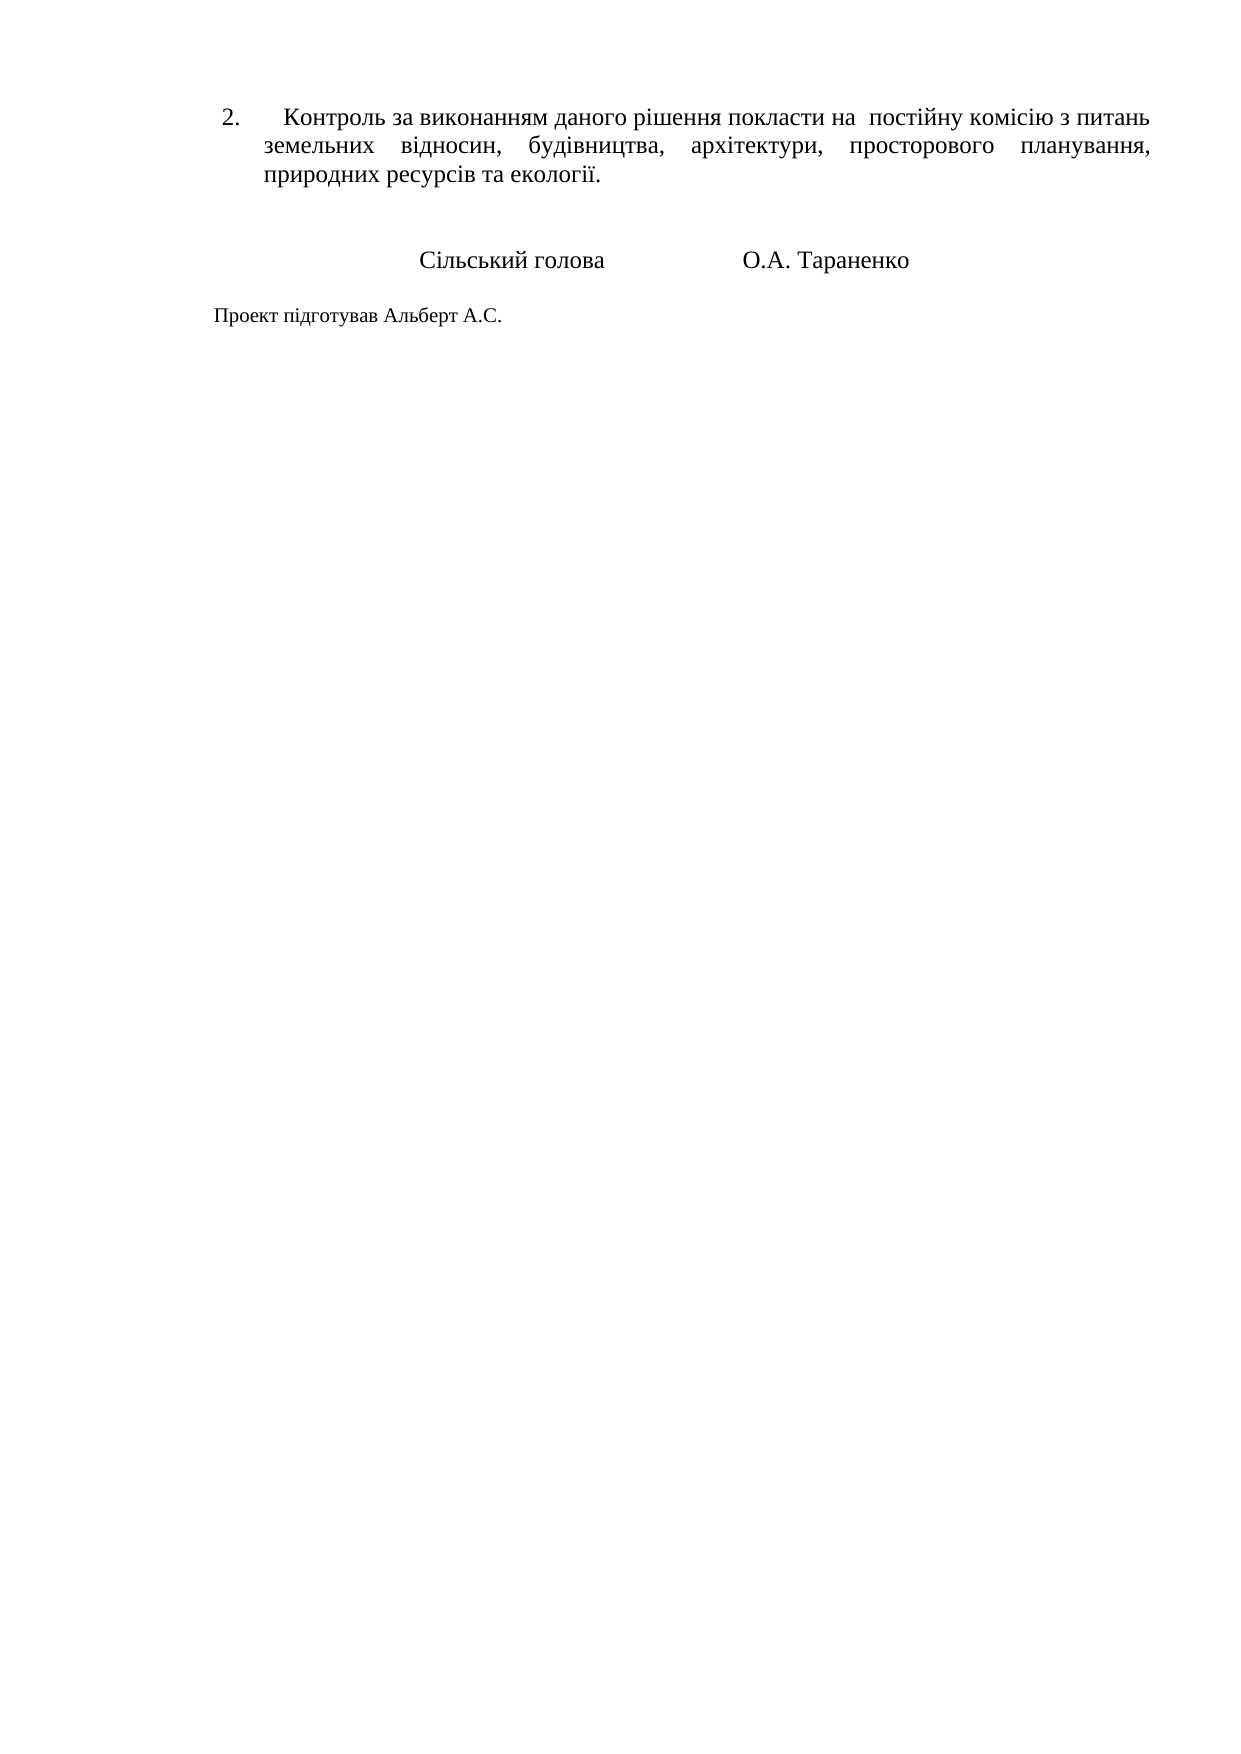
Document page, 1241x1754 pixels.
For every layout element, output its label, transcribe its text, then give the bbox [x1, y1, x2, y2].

text Сільський голова О.А. Тараненко [177, 246, 1152, 274]
list Контроль за виконанням даного рішення покласти на постійну комісію з питань земельних відносин, будівництва, архітектури, просторового планування, природних ресурсів та екології. [222, 102, 1152, 188]
text Проект підготував Альберт А.С. [177, 303, 1152, 327]
